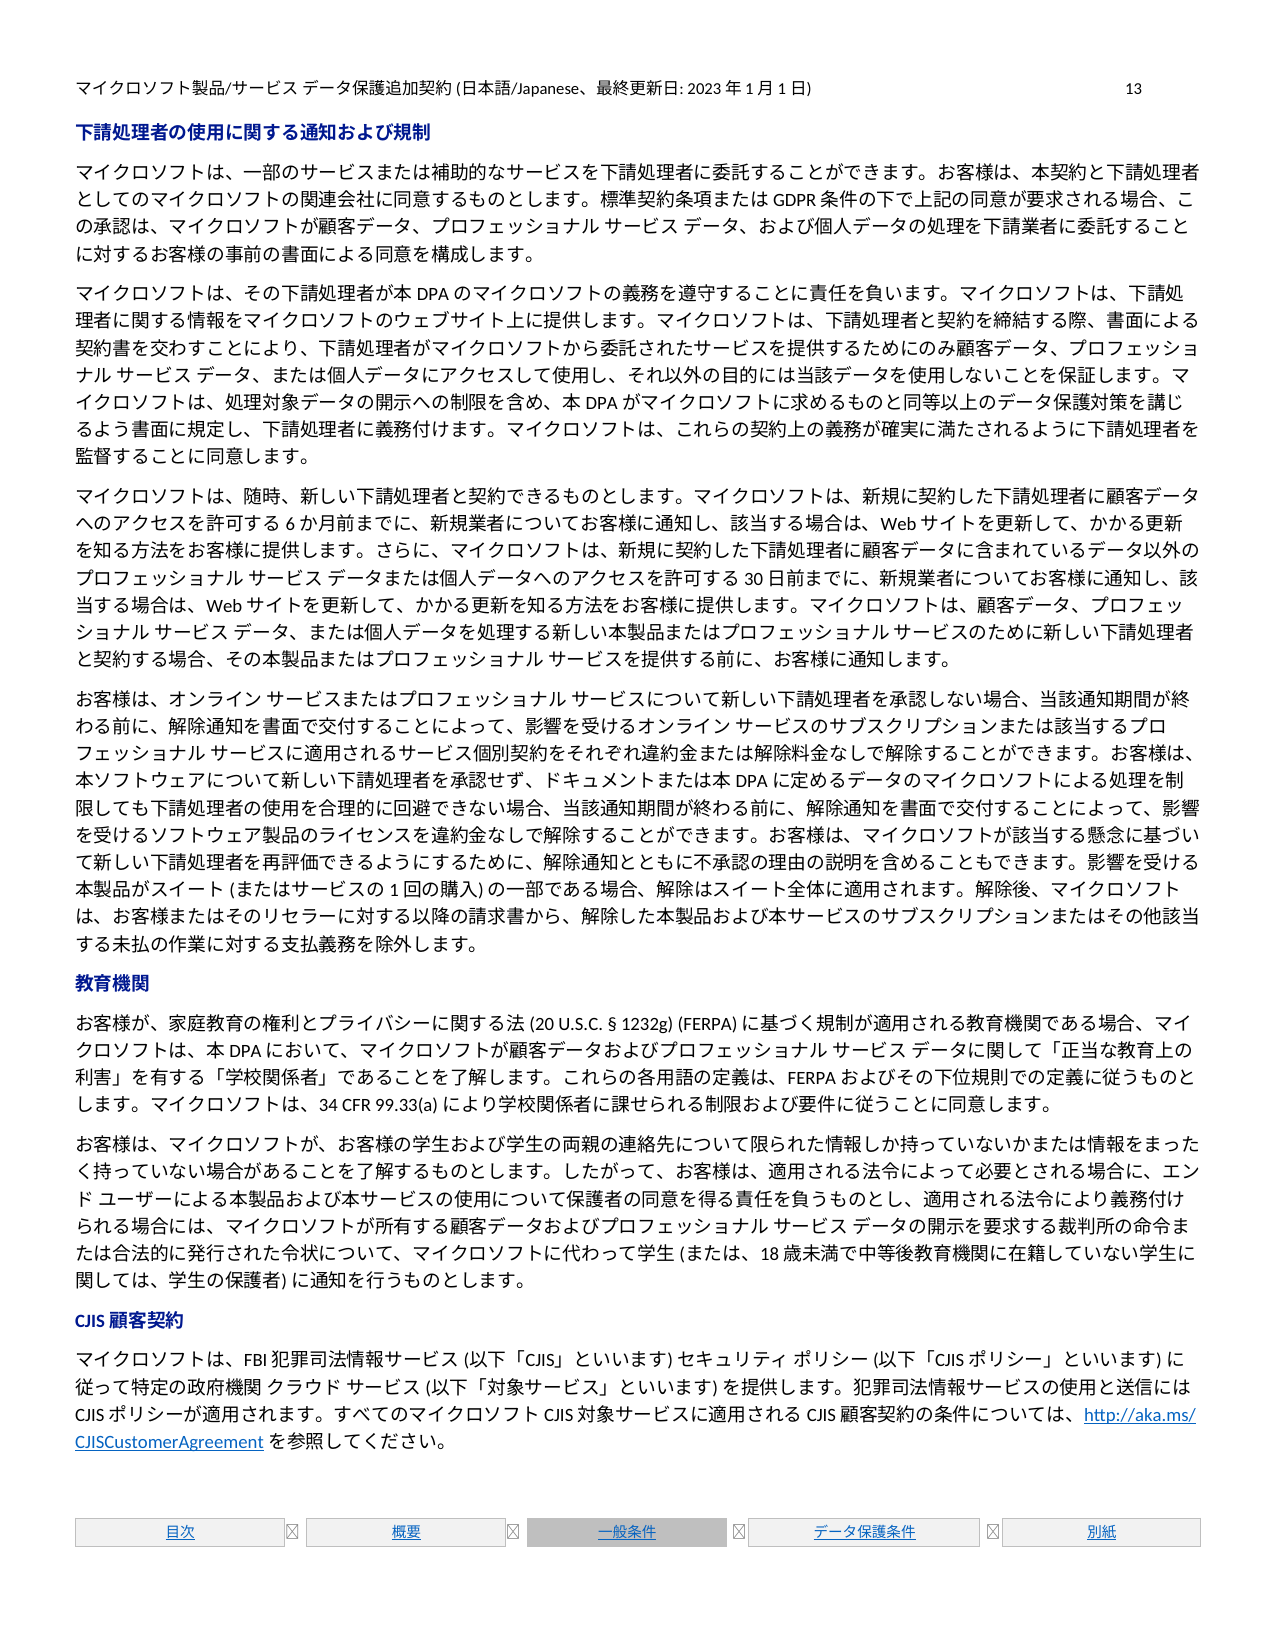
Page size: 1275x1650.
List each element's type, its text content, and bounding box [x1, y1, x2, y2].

list お客様は、マイクロソフトが、お客様の学生および学生の両親の連絡先について限られた情報しか持っていないかまたは情報をまったく持っていない場合があることを了解するものとします。したがって、お客様は、適用される法令によって必要とされる場合に、エンド ユーザーによる本製品および本サービスの使用について保護者の同意を得る責任を負うものとし、適用される法令により義務付けられる場合には、マイクロソフトが所有する顧客データおよびプロフェッショナル サービス データの開示を要求する裁判所の命令または合法的に発行された令状について、マイクロソフトに代わって学生 (または、18 歳未満で中等後教育機関に在籍していない学生に関しては、学生の保護者) に通知を行うものとします。 [75, 1130, 1200, 1293]
list お客様は、オンライン サービスまたはプロフェッショナル サービスについて新しい下請処理者を承認しない場合、当該通知期間が終わる前に、解除通知を書面で交付することによって、影響を受けるオンライン サービスのサブスクリプションまたは該当するプロフェッショナル サービスに適用されるサービス個別契約をそれぞれ違約金または解除料金なしで解除することができます。お客様は、本ソフトウェアについて新しい下請処理者を承認せず、ドキュメントまたは本 DPA に定めるデータのマイクロソフトによる処理を制限しても下請処理者の使用を合理的に回避できない場合、当該通知期間が終わる前に、解除通知を書面で交付することによって、影響を受けるソフトウェア製品のライセンスを違約金なしで解除することができます。お客様は、マイクロソフトが該当する懸念に基づいて新しい下請処理者を再評価できるようにするために、解除通知とともに不承認の理由の説明を含めることもできます。影響を受ける本製品がスイート (またはサービスの 1 回の購入) の一部である場合、解除はスイート全体に適用されます。解除後、マイクロソフトは、お客様またはそのリセラーに対する以降の請求書から、解除した本製品および本サービスのサブスクリプションまたはその他該当する未払の作業に対する支払義務を除外します。 [75, 684, 1200, 956]
list マイクロソフトは、その下請処理者が本 DPA のマイクロソフトの義務を遵守することに責任を負います。マイクロソフトは、下請処理者に関する情報をマイクロソフトのウェブサイト上に提供します。マイクロソフトは、下請処理者と契約を締結する際、書面による契約書を交わすことにより、下請処理者がマイクロソフトから委託されたサービスを提供するためにのみ顧客データ、プロフェッショナル サービス データ、または個人データにアクセスして使用し、それ以外の目的には当該データを使用しないことを保証します。マイクロソフトは、処理対象データの開示への制限を含め、本 DPA がマイクロソフトに求めるものと同等以上のデータ保護対策を講じるよう書面に規定し、下請処理者に義務付けます。マイクロソフトは、これらの契約上の義務が確実に満たされるように下請処理者を監督することに同意します。 [75, 279, 1200, 469]
list お客様が、家庭教育の権利とプライバシーに関する法 (20 U.S.C. § 1232g) (FERPA) に基づく規制が適用される教育機関である場合、マイクロソフトは、本 DPA において、マイクロソフトが顧客データおよびプロフェッショナル サービス データに関して「正当な教育上の利害」を有する「学校関係者」であることを了解します。これらの各用語の定義は、FERPA およびその下位規則での定義に従うものとします。マイクロソフトは、34 CFR 99.33(a) により学校関係者に課せられる制限および要件に従うことに同意します。 [75, 1008, 1200, 1117]
list マイクロソフトは、随時、新しい下請処理者と契約できるものとします。マイクロソフトは、新規に契約した下請処理者に顧客データへのアクセスを許可する 6 か月前までに、新規業者についてお客様に通知し、該当する場合は、Web サイトを更新して、かかる更新を知る方法をお客様に提供します。さらに、マイクロソフトは、新規に契約した下請処理者に顧客データに含まれているデータ以外のプロフェッショナル サービス データまたは個人データへのアクセスを許可する 30 日前までに、新規業者についてお客様に通知し、該当する場合は、Web サイトを更新して、かかる更新を知る方法をお客様に提供します。マイクロソフトは、顧客データ、プロフェッショナル サービス データ、または個人データを処理する新しい本製品またはプロフェッショナル サービスのために新しい下請処理者と契約する場合、その本製品またはプロフェッショナル サービスを提供する前に、お客様に通知します。 [75, 482, 1200, 672]
subtitle CJIS 顧客契約 [75, 1305, 1200, 1333]
subtitle 下請処理者の使用に関する通知および規制 [75, 118, 1200, 145]
list マイクロソフトは、一部のサービスまたは補助的なサービスを下請処理者に委託することができます。お客様は、本契約と下請処理者としてのマイクロソフトの関連会社に同意するものとします。標準契約条項または GDPR 条件の下で上記の同意が要求される場合、この承認は、マイクロソフトが顧客データ、プロフェッショナル サービス データ、および個人データの処理を下請業者に委託することに対するお客様の事前の書面による同意を構成します。 [75, 158, 1200, 266]
list マイクロソフトは、FBI 犯罪司法情報サービス (以下「CJIS」といいます) セキュリティ ポリシー (以下「CJIS ポリシー」といいます) に従って特定の政府機関 クラウド サービス (以下「対象サービス」といいます) を提供します。犯罪司法情報サービスの使用と送信には CJIS ポリシーが適用されます。すべてのマイクロソフト CJIS 対象サービスに適用される CJIS 顧客契約の条件については、http://aka.ms/CJISCustomerAgreement を参照してください。 [75, 1345, 1200, 1454]
subtitle 教育機関 [75, 969, 1200, 996]
